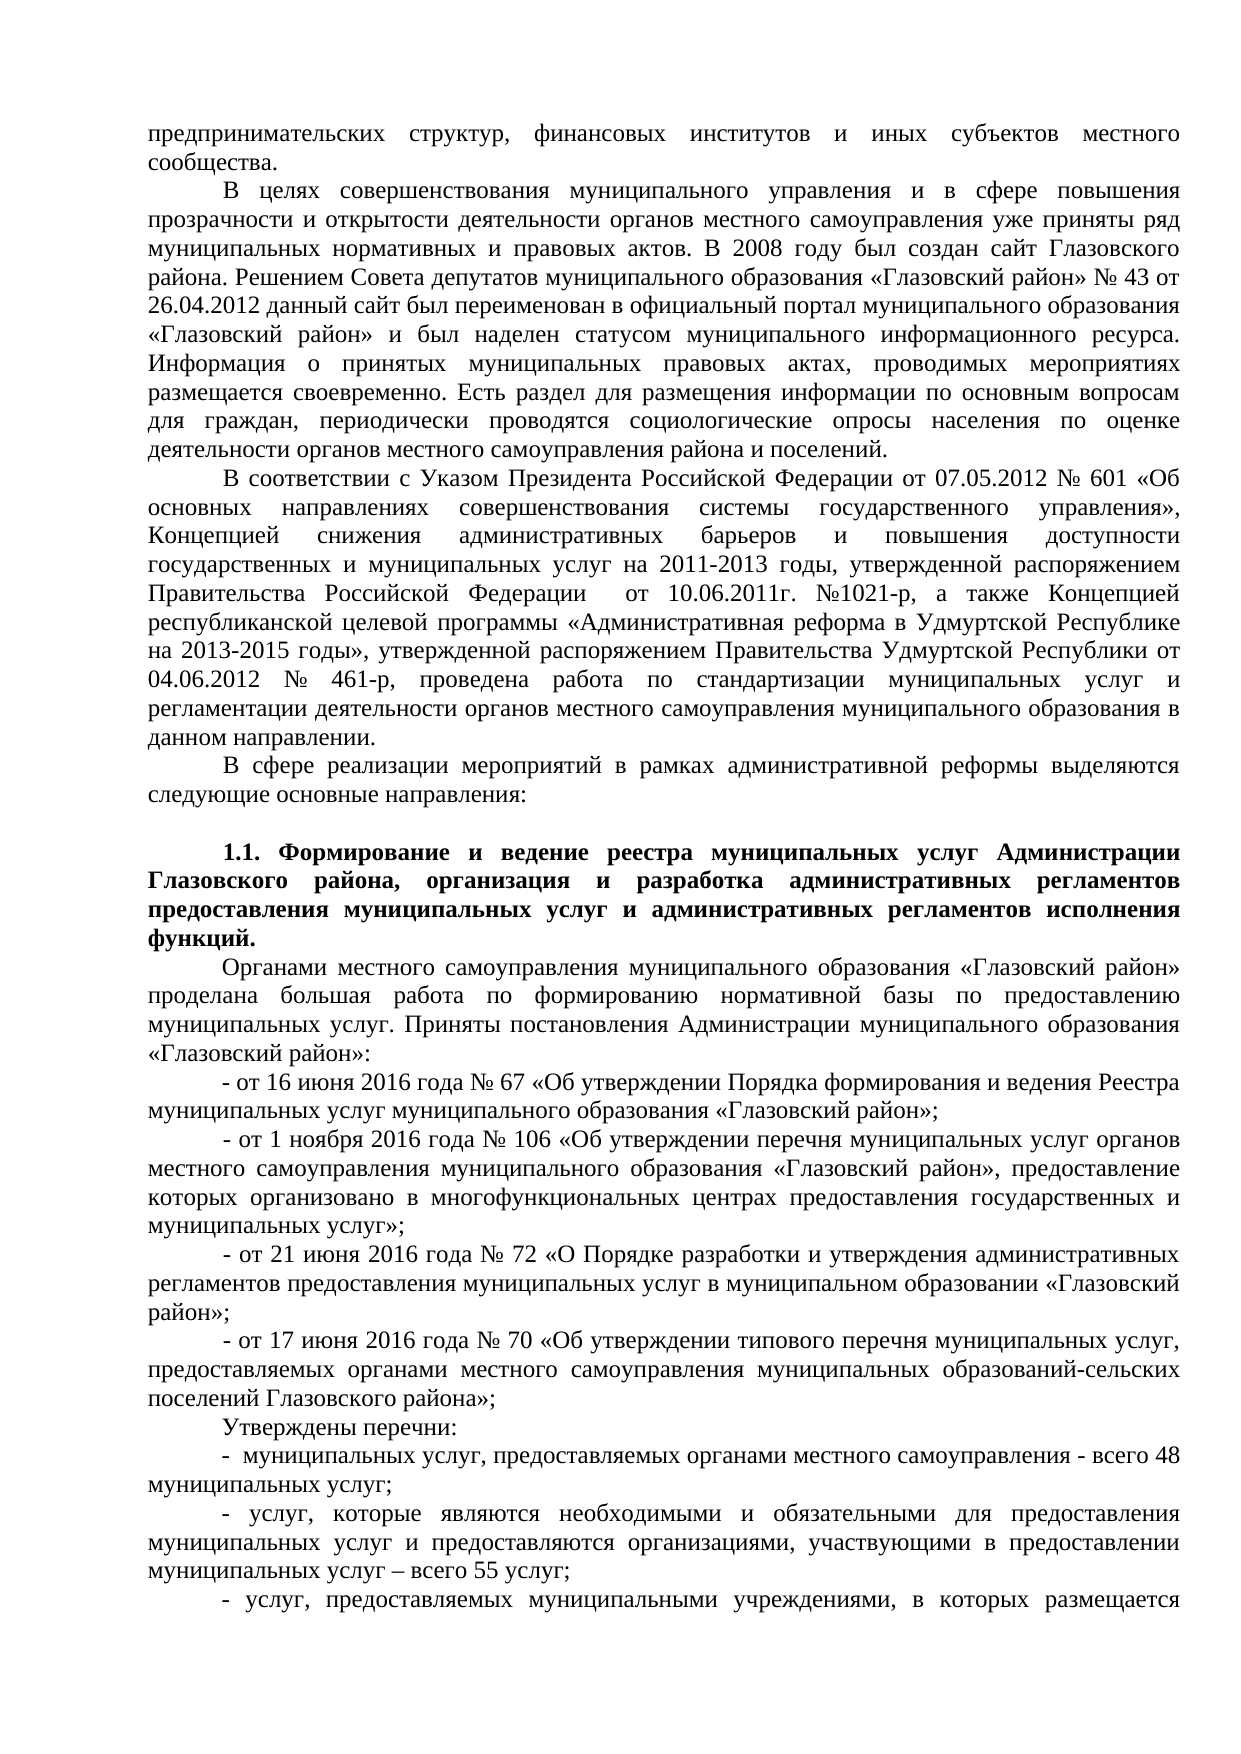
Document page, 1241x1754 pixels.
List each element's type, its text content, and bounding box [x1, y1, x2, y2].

text - от 1 ноября 2016 года № 106 «Об утверждении перечня муниципальных услуг органов местного самоуправления муниципального образования «Глазовский район», предоставление которых организовано в многофункциональных центрах предоставления государственных и муниципальных услуг»; [148, 1124, 1181, 1239]
text - от 16 июня 2016 года № 67 «Об утверждении Порядка формирования и ведения Реестра муниципальных услуг муниципального образования «Глазовский район»; [148, 1067, 1181, 1124]
text - услуг, которые являются необходимыми и обязательными для предоставления муниципальных услуг и предоставляются организациями, участвующими в предоставлении муниципальных услуг – всего 55 услуг; [148, 1498, 1181, 1584]
text 1.1. Формирование и ведение реестра муниципальных услуг Администрации Глазовского района, организация и разработка административных регламентов предоставления муниципальных услуг и административных регламентов исполнения функций. [148, 837, 1181, 952]
text Органами местного самоуправления муниципального образования «Глазовский район» проделана большая работа по формированию нормативной базы по предоставлению муниципальных услуг. Приняты постановления Администрации муниципального образования «Глазовский район»: [148, 952, 1181, 1067]
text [148, 1584, 1181, 1613]
text - от 17 июня 2016 года № 70 «Об утверждении типового перечня муниципальных услуг, предоставляемых органами местного самоуправления муниципальных образований-сельских поселений Глазовского района»; [148, 1326, 1181, 1412]
text В сфере реализации мероприятий в рамках административной реформы выделяются следующие основные направления: [148, 751, 1181, 808]
text В соответствии с Указом Президента Российской Федерации от 07.05.2012 № 601 «Об основных направлениях совершенствования системы государственного управления», Концепцией снижения административных барьеров и повышения доступности государственных и муниципальных услуг на 2011-2013 годы, утвержденной распоряжением Правительства Российской Федерации от 10.06.2011г. №1021-р, а также Концепцией республиканской целевой программы «Административная реформа в Удмуртской Республике на 2013-2015 годы», утвержденной распоряжением Правительства Удмуртской Республики от 04.06.2012 № 461-р, проведена работа по стандартизации муниципальных услуг и регламентации деятельности органов местного самоуправления муниципального образования в данном направлении. [148, 463, 1181, 751]
text - муниципальных услуг, предоставляемых органами местного самоуправления - всего 48 муниципальных услуг; [148, 1441, 1181, 1498]
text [148, 118, 1181, 176]
text - от 21 июня 2016 года № 72 «О Порядке разработки и утверждения административных регламентов предоставления муниципальных услуг в муниципальном образовании «Глазовский район»; [148, 1239, 1181, 1326]
text В целях совершенствования муниципального управления и в сфере повышения прозрачности и открытости деятельности органов местного самоуправления уже приняты ряд муниципальных нормативных и правовых актов. В 2008 году был создан сайт Глазовского района. Решением Совета депутатов муниципального образования «Глазовский район» № 43 от 26.04.2012 данный сайт был переименован в официальный портал муниципального образования «Глазовский район» и был наделен статусом муниципального информационного ресурса. Информация о принятых муниципальных правовых актах, проводимых мероприятиях размещается своевременно. Есть раздел для размещения информации по основным вопросам для граждан, периодически проводятся социологические опросы населения по оценке деятельности органов местного самоуправления района и поселений. [148, 176, 1181, 463]
text Утверждены перечни: [148, 1412, 1181, 1441]
